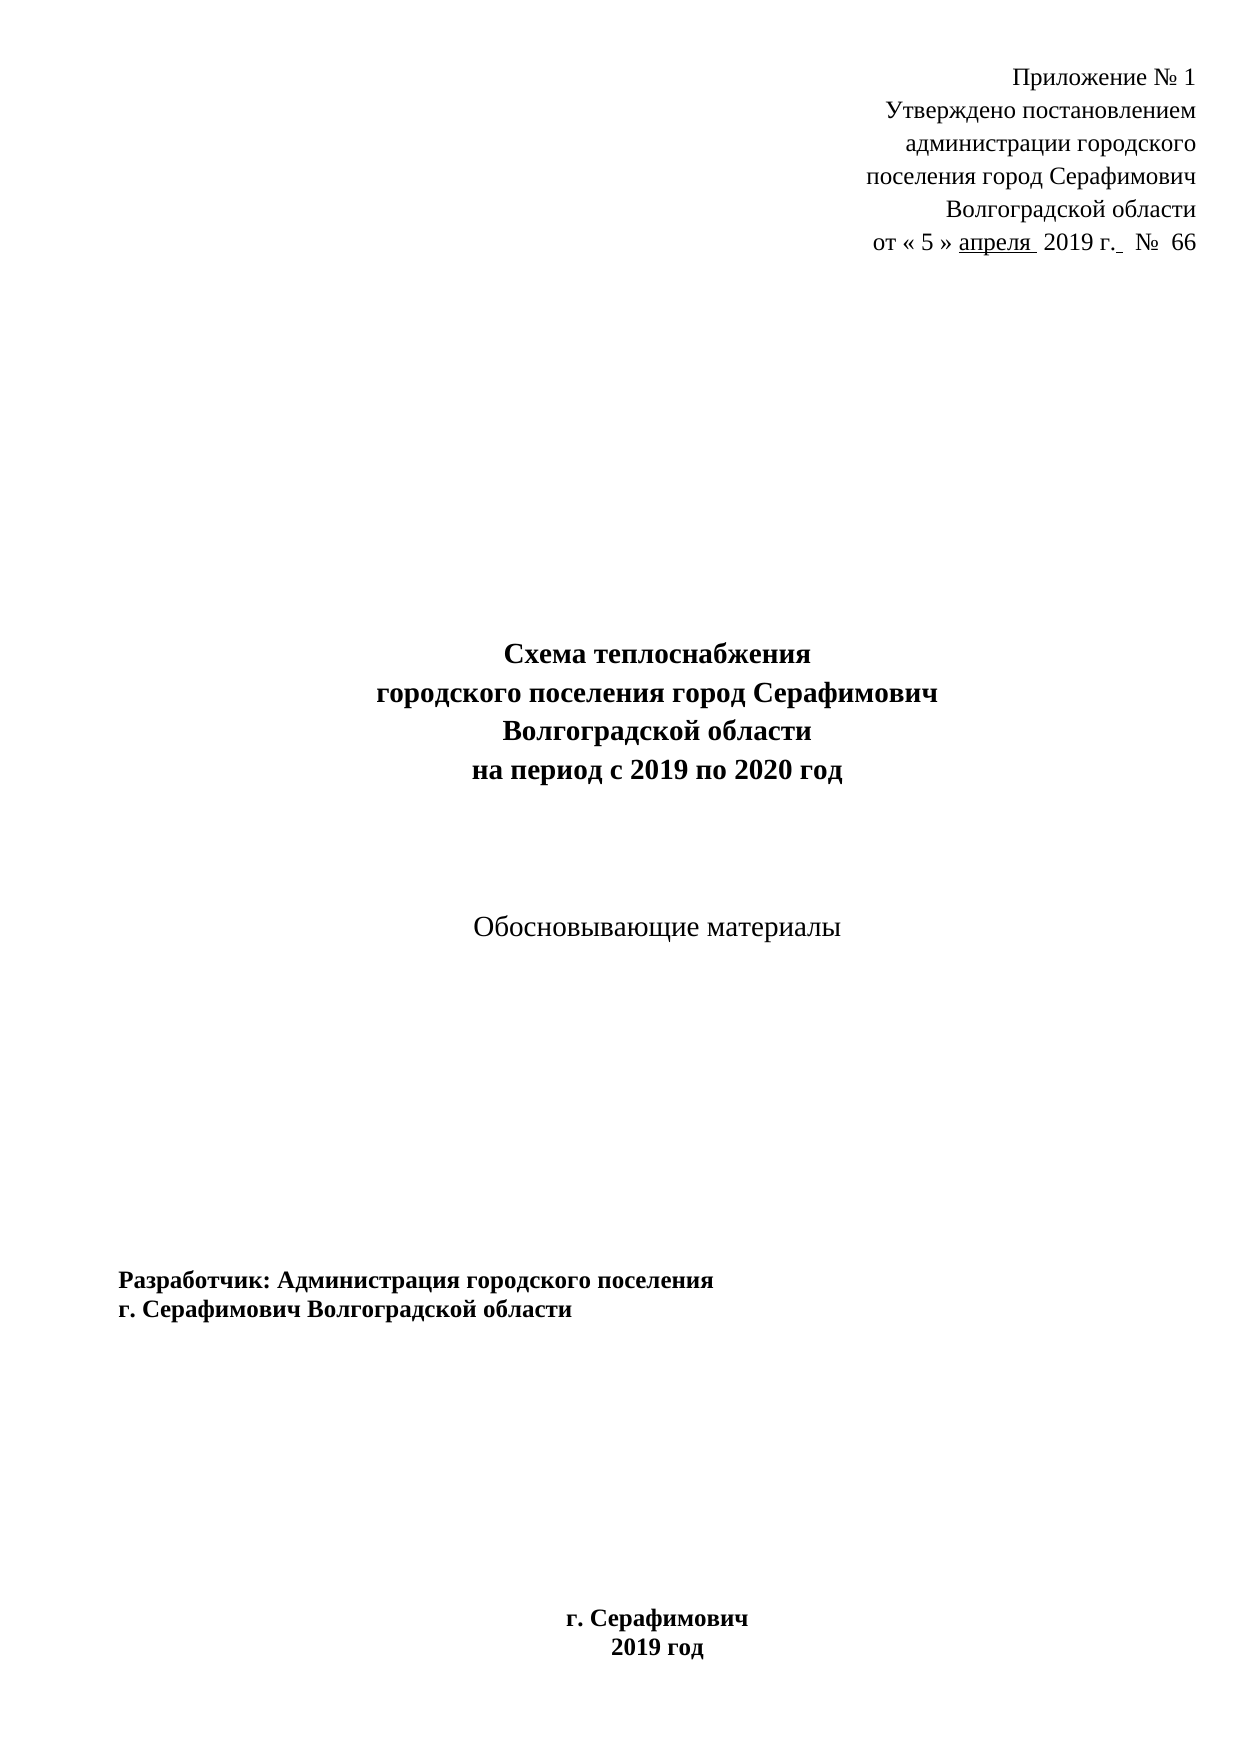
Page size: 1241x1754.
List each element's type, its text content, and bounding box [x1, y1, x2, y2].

text от « 5 » апреля 2019 г. № 66 [118, 227, 1196, 256]
text Обосновывающие материалы [118, 909, 1196, 943]
text 2019 год [118, 1632, 1196, 1661]
text на период с 2019 по 2020 год [118, 752, 1196, 785]
text городского поселения город Серафимович [118, 675, 1196, 708]
text г. Серафимович Волгоградской области [118, 1294, 1196, 1323]
text Приложение № 1 [118, 62, 1196, 91]
text администрации городского [118, 128, 1196, 157]
text Волгоградской области [118, 713, 1196, 747]
text г. Серафимович [118, 1603, 1196, 1632]
text Разработчик: Администрация городского поселения [118, 1265, 1196, 1294]
text Схема теплоснабжения [118, 636, 1196, 670]
text Утверждено постановлением [118, 95, 1196, 123]
text поселения город Серафимович [118, 161, 1196, 189]
text Волгоградской области [118, 194, 1196, 223]
